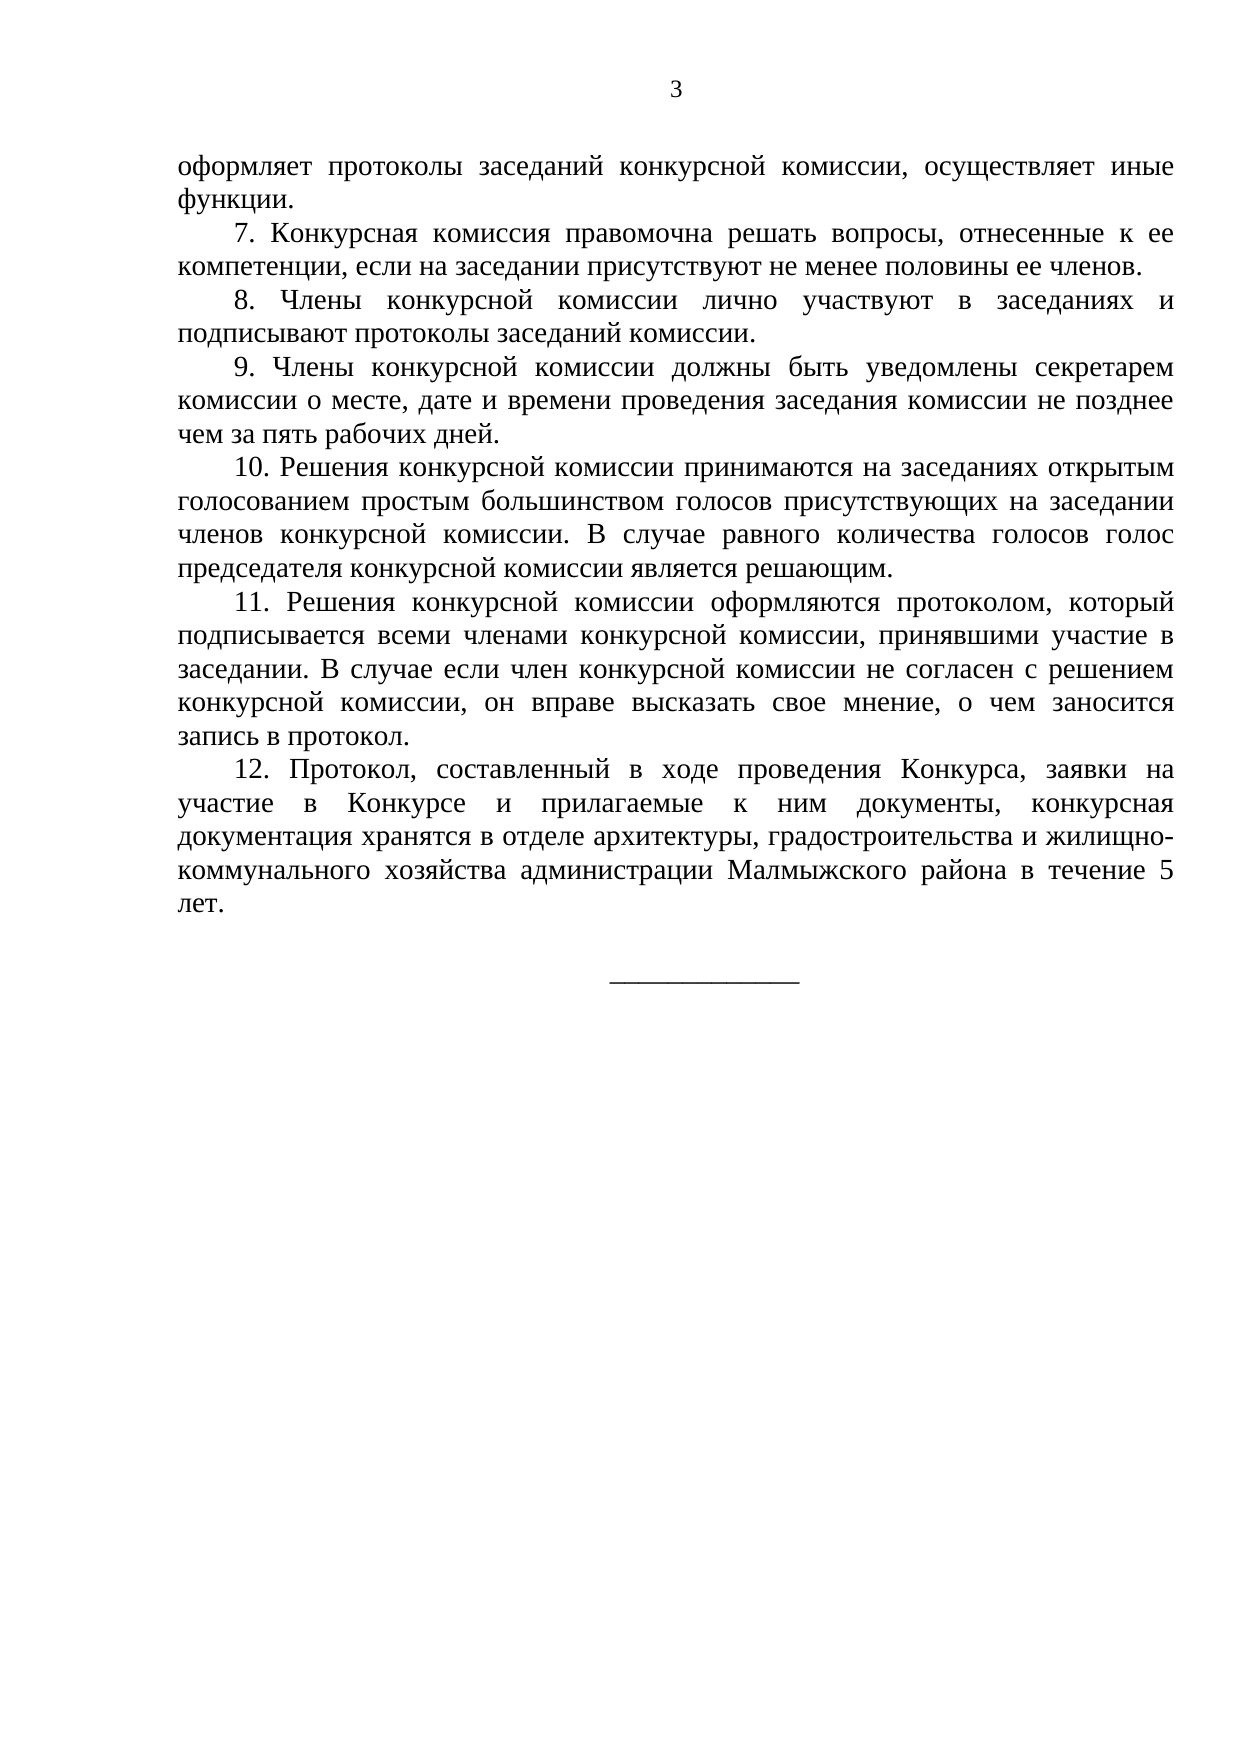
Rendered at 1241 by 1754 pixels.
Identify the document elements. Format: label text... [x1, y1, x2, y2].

text 10. Решения конкурсной комиссии принимаются на заседаниях открытым голосованием простым большинством голосов присутствующих на заседании членов конкурсной комиссии. В случае равного количества голосов голос председателя конкурсной комиссии является решающим. [177, 449, 1175, 584]
text _____________ [177, 953, 1175, 986]
text 7. Конкурсная комиссия правомочна решать вопросы, отнесенные к ее компетенции, если на заседании присутствуют не менее половины ее членов. [177, 215, 1175, 282]
text 11. Решения конкурсной комиссии оформляются протоколом, который подписывается всеми членами конкурсной комиссии, принявшими участие в заседании. В случае если член конкурсной комиссии не согласен с решением конкурсной комиссии, он вправе высказать свое мнение, о чем заносится запись в протокол. [177, 584, 1175, 751]
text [177, 148, 1175, 215]
text 8. Члены конкурсной комиссии лично участвуют в заседаниях и подписывают протоколы заседаний комиссии. [177, 282, 1175, 349]
text 9. Члены конкурсной комиссии должны быть уведомлены секретарем комиссии о месте, дате и времени проведения заседания комиссии не позднее чем за пять рабочих дней. [177, 349, 1175, 449]
text 12. Протокол, составленный в ходе проведения Конкурса, заявки на участие в Конкурсе и прилагаемые к ним документы, конкурсная документация хранятся в отделе архитектуры, градостроительства и жилищно-коммунального хозяйства администрации Малмыжского района в течение 5 лет. [177, 751, 1175, 919]
